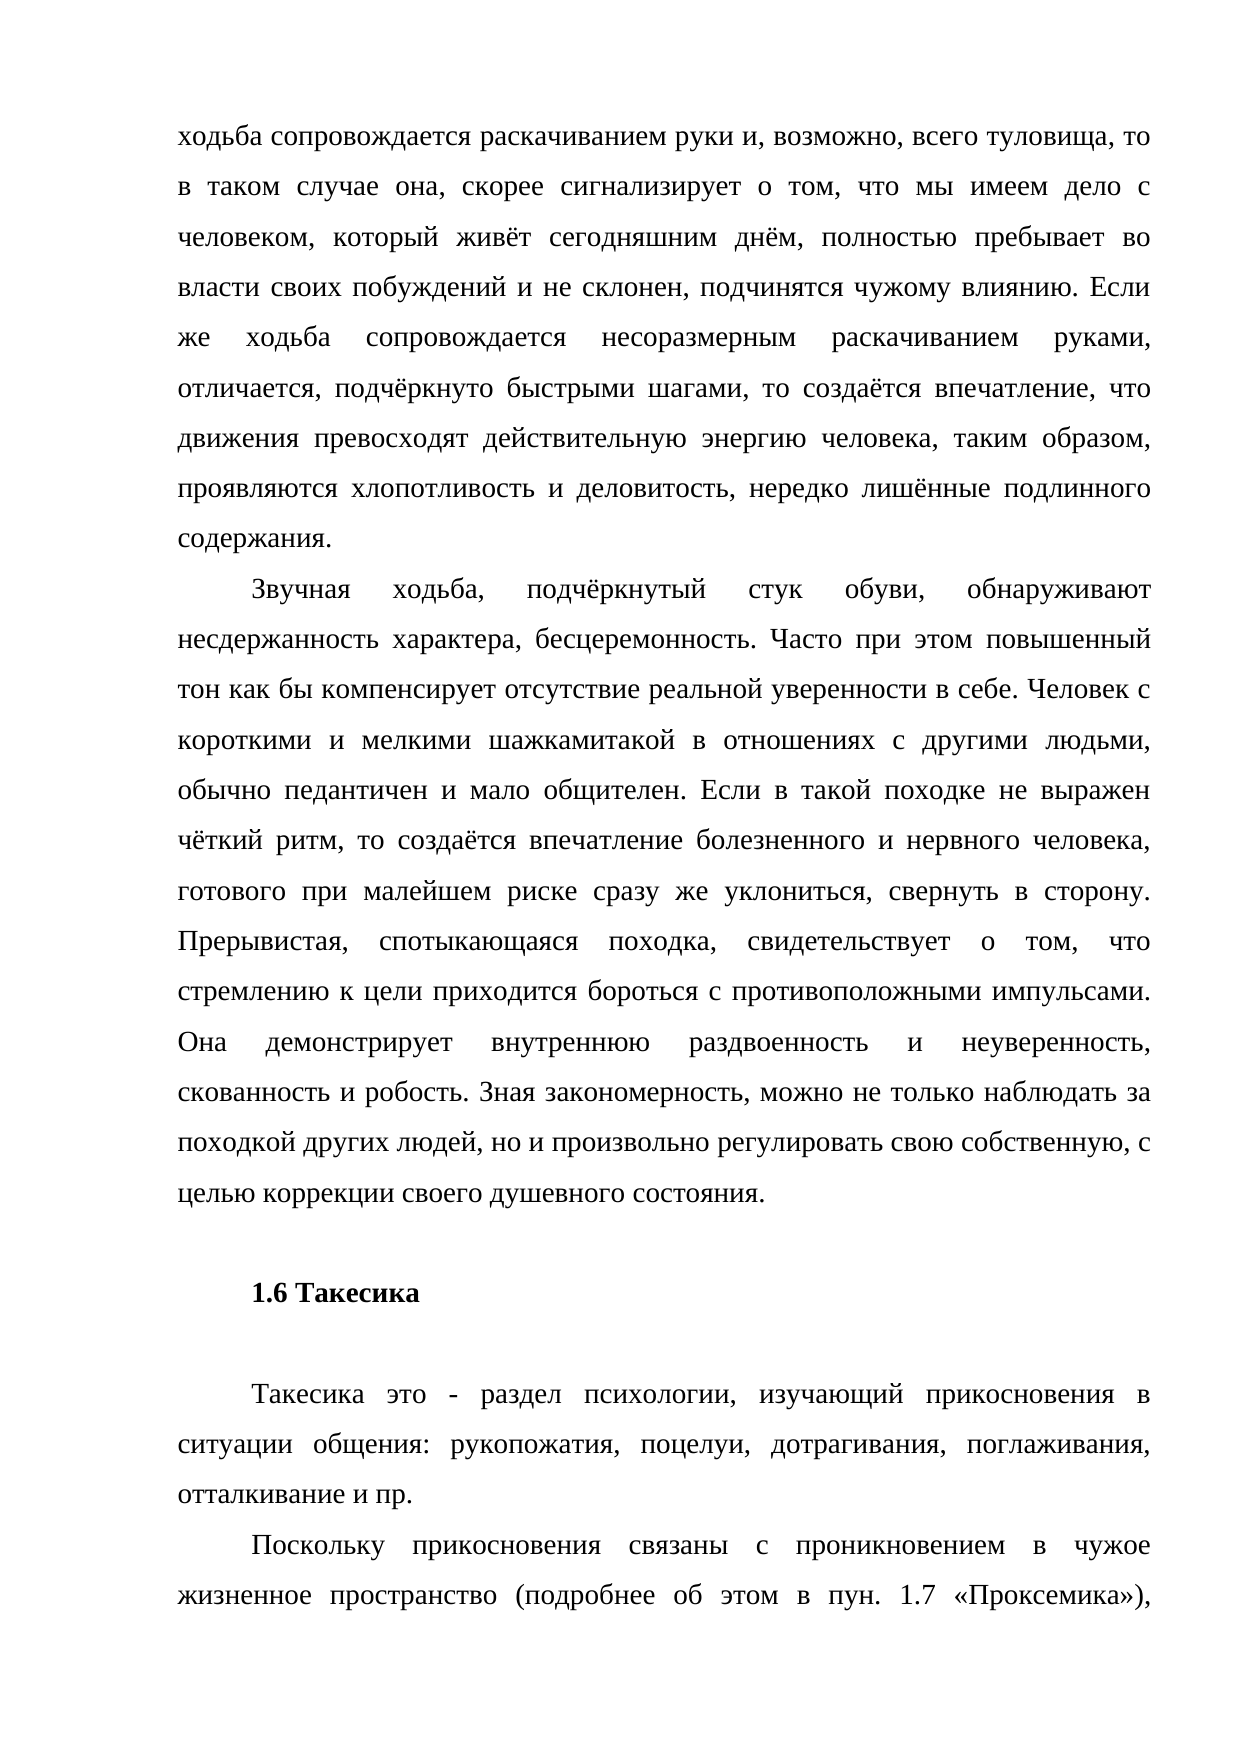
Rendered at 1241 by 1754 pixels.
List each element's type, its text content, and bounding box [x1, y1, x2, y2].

text Такесика это - раздел психологии, изучающий прикосновения в ситуации общения: рукопожатия, поцелуи, дотрагивания, поглаживания, отталкивание и пр. [177, 1376, 1152, 1510]
text 1.6 Такесика [177, 1275, 1152, 1309]
text Звучная ходьба, подчёркнутый стук обуви, обнаруживают несдержанность характера, бесцеремонность. Часто при этом повышенный тон как бы компенсирует отсутствие реальной уверенности в себе. Человек с короткими и мелкими шажкамитакой в отношениях с другими людьми, обычно педантичен и мало общителен. Если в такой походке не выражен чёткий ритм, то создаётся впечатление болезненного и нервного человека, готового при малейшем риске сразу же уклониться, свернуть в сторону. Прерывистая, спотыкающаяся походка, свидетельствует о том, что стремлению к цели приходится бороться с противоположными импульсами. Она демонстрирует внутреннюю раздвоенность и неуверенность, скованность и робость. Зная закономерность, можно не только наблюдать за походкой других людей, но и произвольно регулировать свою собственную, с целью коррекции своего душевного состояния. [177, 571, 1152, 1208]
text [177, 1527, 1152, 1611]
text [177, 118, 1152, 554]
